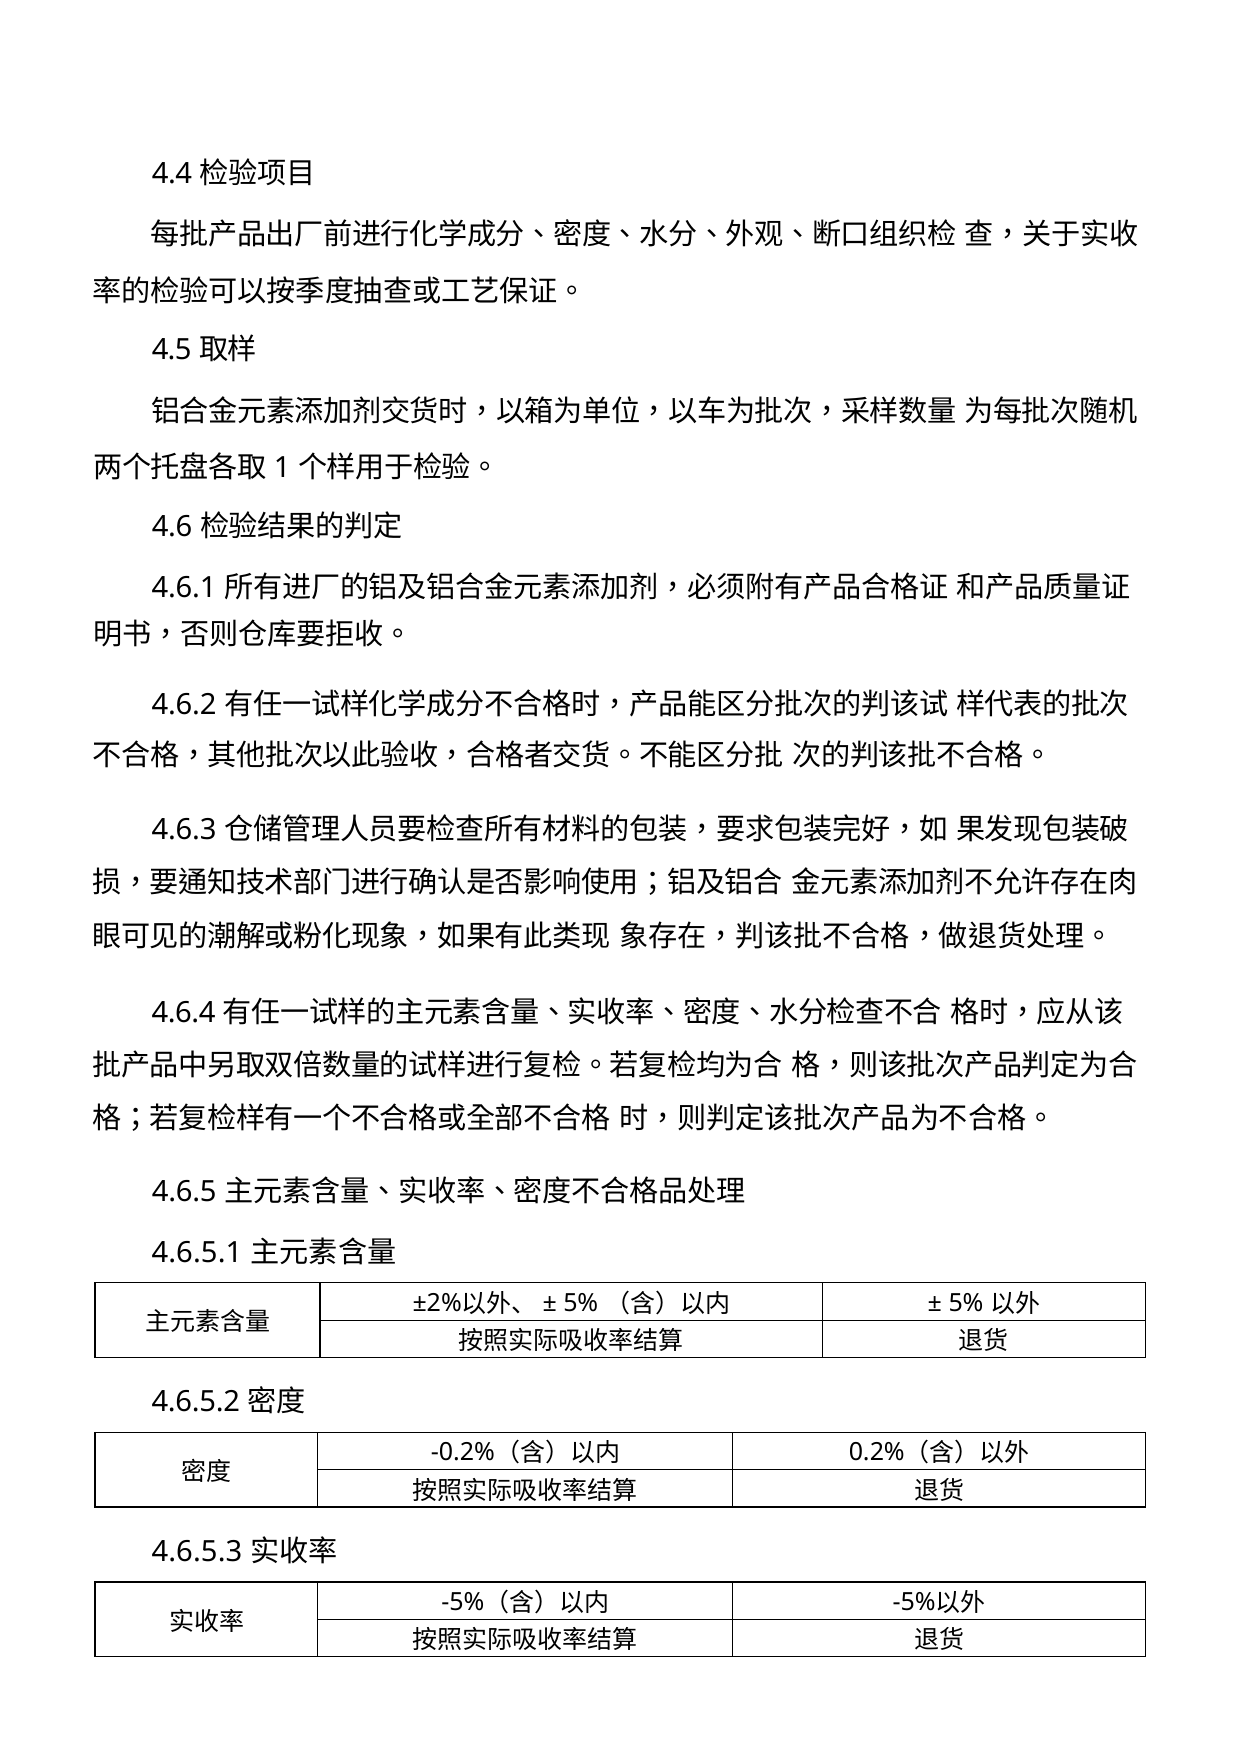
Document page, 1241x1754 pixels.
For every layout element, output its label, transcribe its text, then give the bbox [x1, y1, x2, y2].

text 4.6.5 主元素含量、实收率、密度不合格品处理 [152, 1173, 1151, 1208]
table_cell 退货 [733, 1620, 1145, 1656]
table_cell 按照实际吸收率结算 [318, 1470, 732, 1506]
text 4.6.5.3 实收率 [91, 1530, 1149, 1570]
text 4.6.4 有任一试样的主元素含量、实收率、密度、水分检查不合 格时，应从该批产品中另取双倍数量的试样进行复检。若复检均为合 格，则该批次产品判定为合格；若复检样有一个不合格或全部不合格 时，则判定该批次产品为不合格。 [92, 991, 1149, 1137]
table_header ± 5% 以外 [823, 1283, 1145, 1319]
table_header 主元素含量 [96, 1283, 319, 1357]
table_cell 按照实际吸收率结算 [321, 1321, 822, 1357]
table_header ±2%以外、 ± 5% （含）以内 [321, 1283, 822, 1319]
table_header -5%以外 [733, 1583, 1145, 1619]
text 4.6.5.1 主元素含量 [91, 1231, 1149, 1271]
table_cell 按照实际吸收率结算 [318, 1620, 732, 1656]
table_cell 退货 [823, 1321, 1145, 1357]
table_header 密度 [96, 1433, 317, 1506]
text 4.6.1 所有进厂的铝及铝合金元素添加剂，必须附有产品合格证 和产品质量证明书，否则仓库要拒收。 [93, 566, 1149, 653]
table_header -5%（含）以内 [318, 1583, 732, 1619]
text 4.6.3 仓储管理人员要检查所有材料的包装，要求包装完好，如 果发现包装破损，要通知技术部门进行确认是否影响使用；铝及铝合 金元素添加剂不允许存在肉眼可见的潮解或粉化现象，如果有此类现 象存在，判该批不合格，做退货处理。 [92, 809, 1149, 954]
text 4.6.2 有任一试样化学成分不合格时，产品能区分批次的判该试 样代表的批次不合格，其他批次以此验收，合格者交货。不能区分批 次的判该批不合格。 [93, 683, 1149, 774]
text 4.5 取样 [152, 331, 1151, 367]
table_cell 退货 [733, 1470, 1145, 1506]
text 4.6 检验结果的判定 [152, 508, 1151, 543]
text 铝合金元素添加剂交货时，以箱为单位，以车为批次，采样数量 为每批次随机两个托盘各取 1 个样用于检验。 [93, 390, 1149, 486]
table_header -0.2%（含）以内 [318, 1433, 732, 1469]
text 4.4 检验项目 [152, 155, 1151, 191]
text 4.6.5.2 密度 [91, 1381, 1149, 1420]
table_header 实收率 [96, 1583, 317, 1656]
table_header 0.2%（含）以外 [733, 1433, 1145, 1469]
text 每批产品出厂前进行化学成分、密度、水分、外观、断口组织检 查，关于实收率的检验可以按季度抽查或工艺保证。 [92, 213, 1149, 309]
